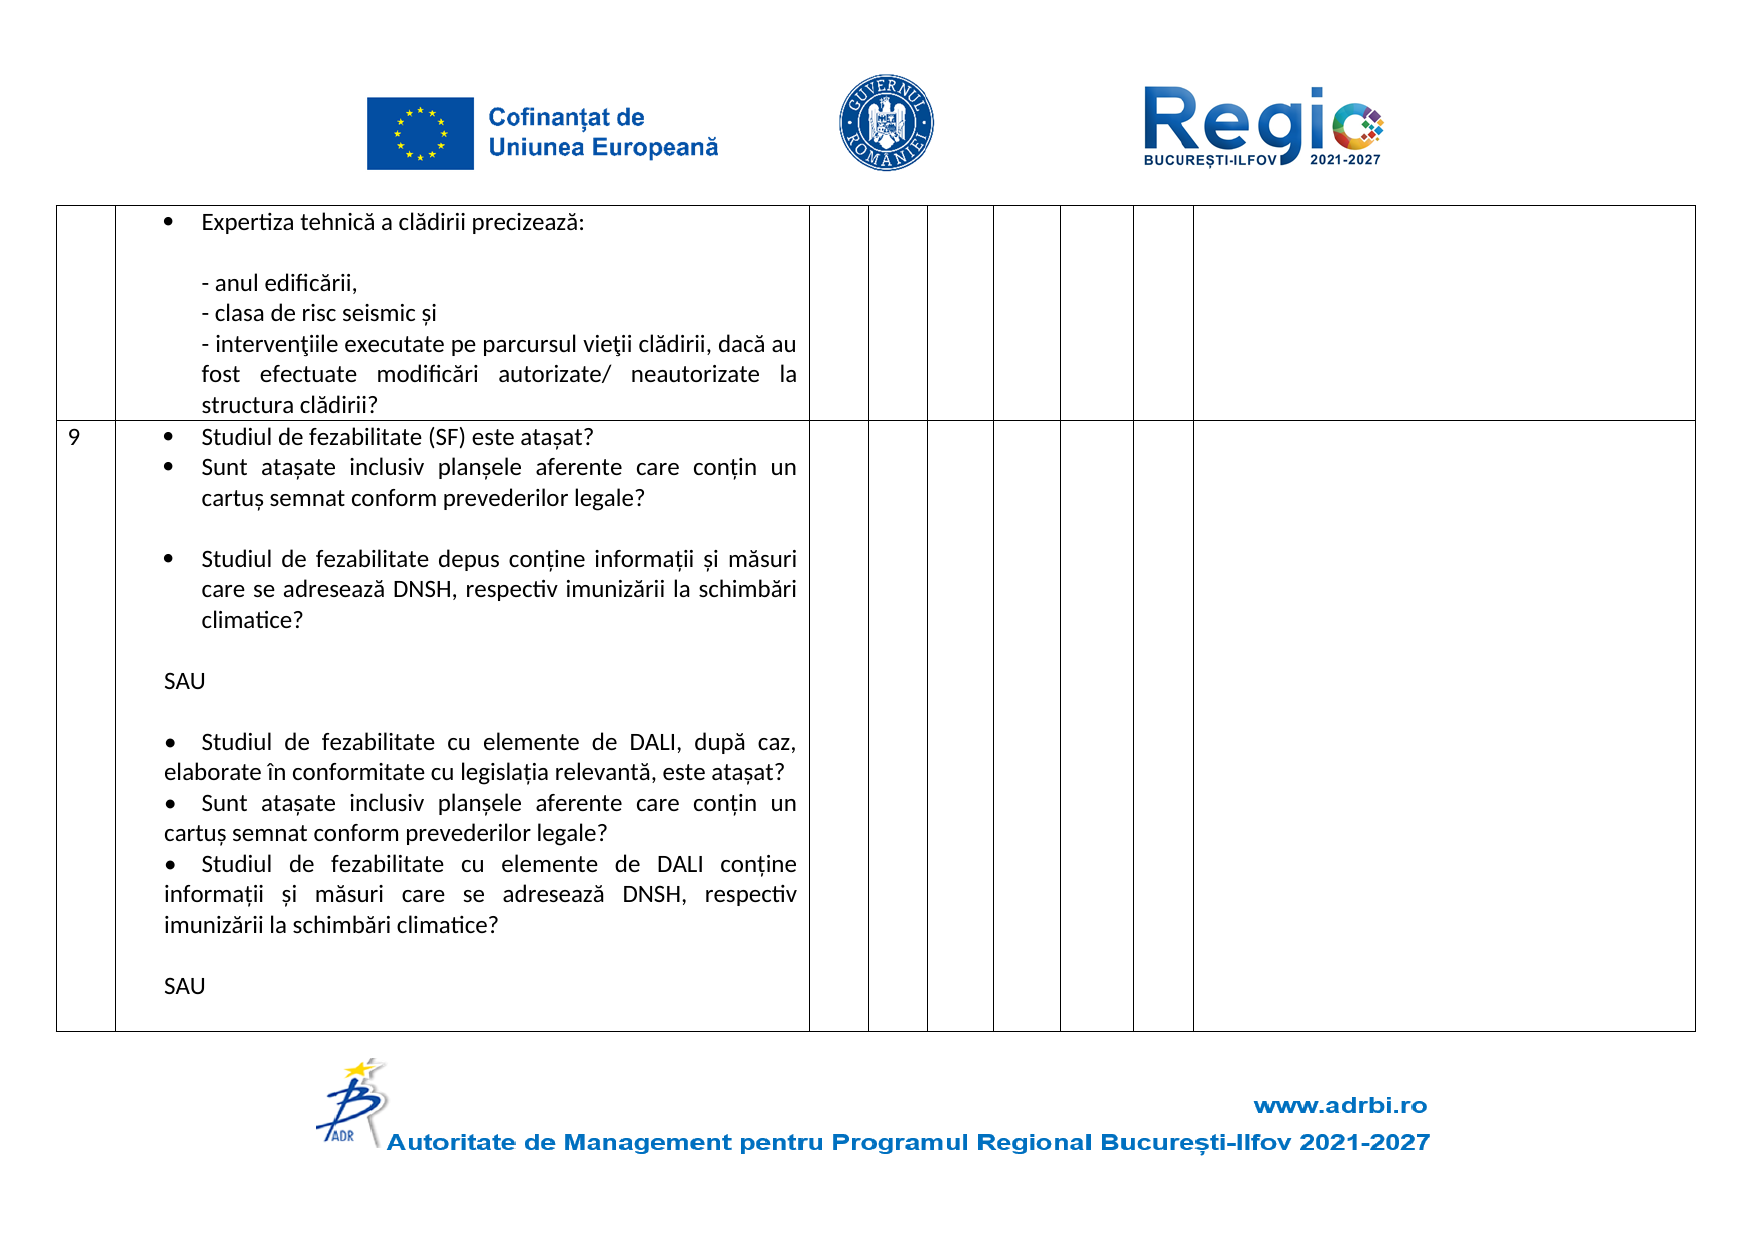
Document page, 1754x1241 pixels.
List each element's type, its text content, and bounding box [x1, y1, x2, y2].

table_cell [928, 421, 993, 1031]
table_cell [869, 206, 927, 419]
table_cell [1194, 206, 1695, 419]
table_cell [1061, 206, 1133, 419]
table_cell [810, 421, 868, 1031]
table_cell [1194, 421, 1695, 1031]
table_cell [1134, 421, 1193, 1031]
picture [264, 1055, 1484, 1167]
table_cell [1134, 206, 1193, 419]
table_cell [994, 421, 1060, 1031]
table_cell [1061, 421, 1133, 1031]
table_cell [994, 206, 1060, 419]
table_cell [869, 421, 927, 1031]
table_cell [810, 206, 868, 419]
picture [362, 73, 1386, 177]
table_cell [928, 206, 993, 419]
table_cell 8 [57, 206, 115, 419]
table_cell 9 [57, 421, 115, 1031]
